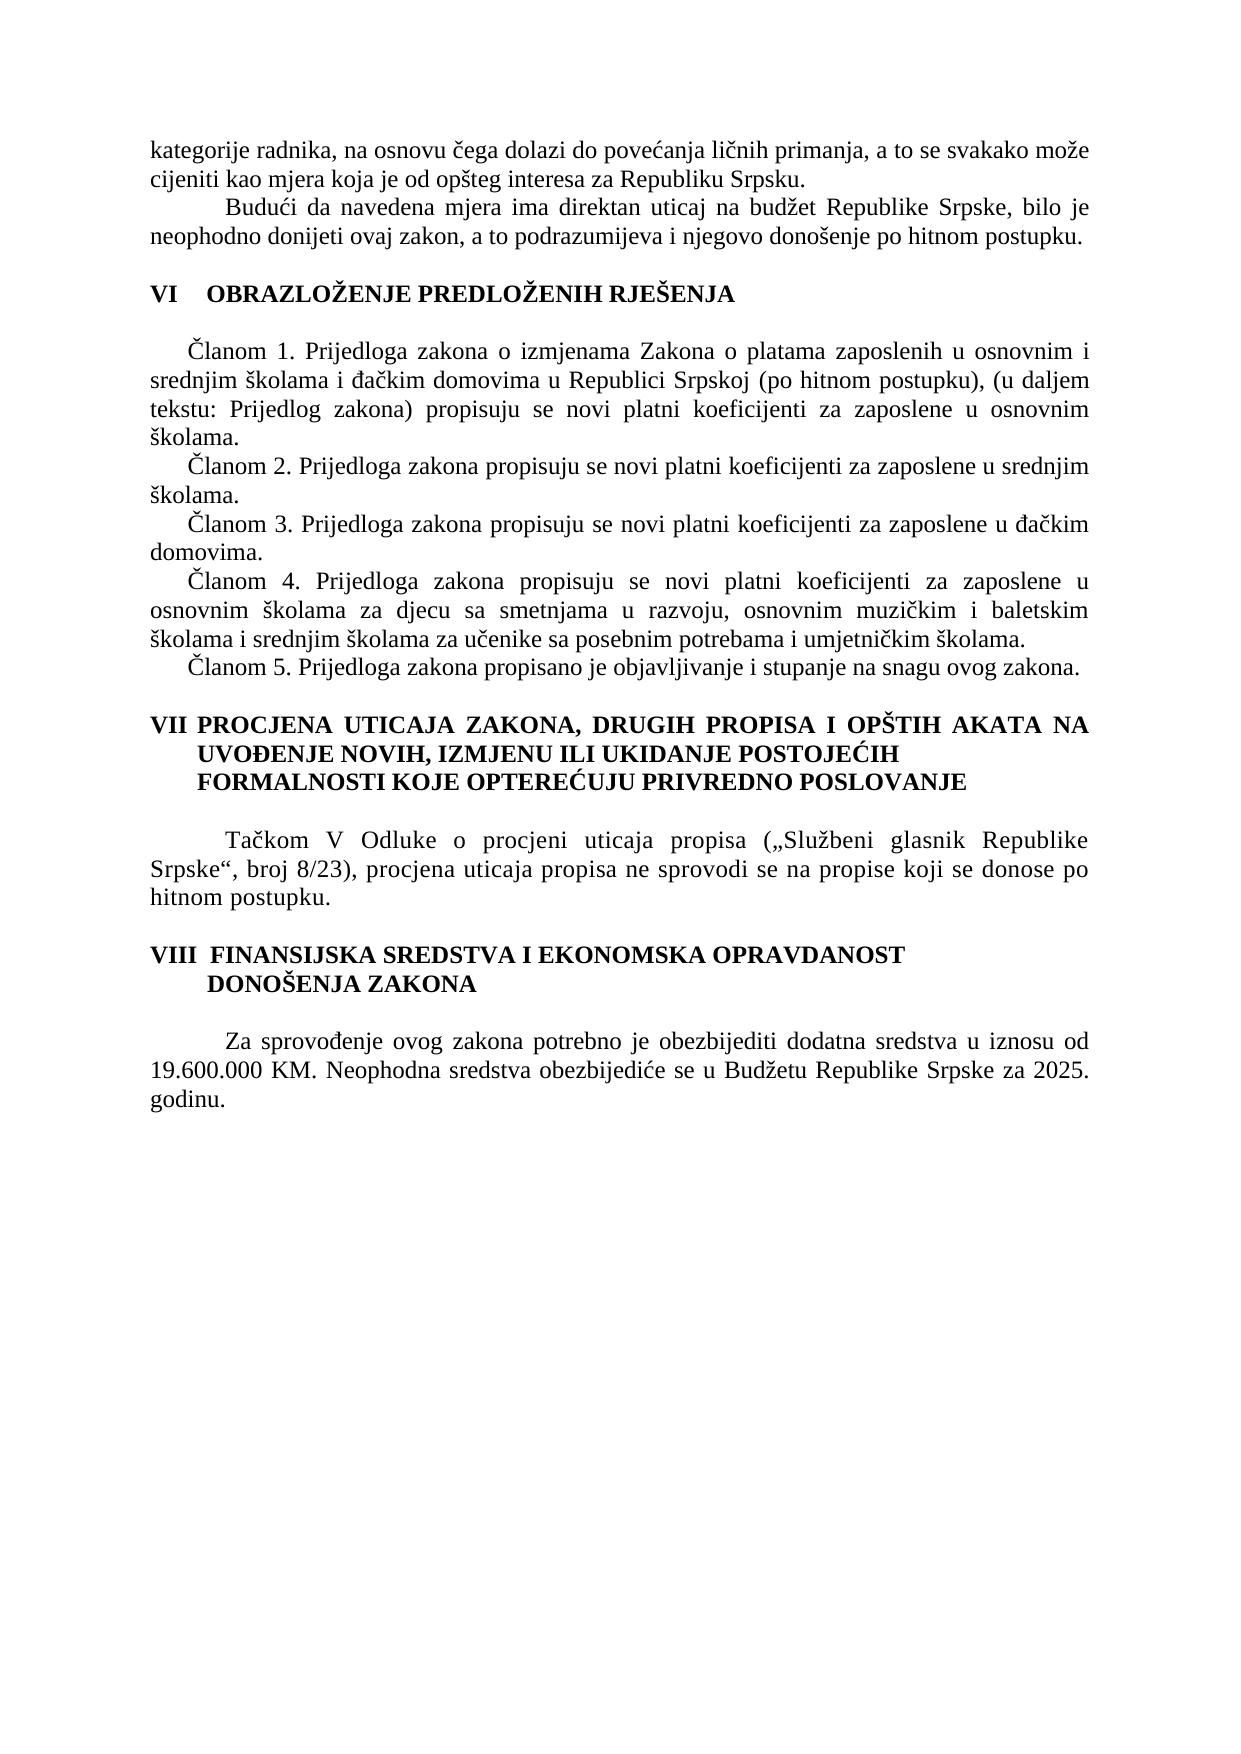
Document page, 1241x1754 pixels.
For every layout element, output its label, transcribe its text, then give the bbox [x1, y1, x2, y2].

text VIII FINANSIJSKA SREDSTVA I EKONOMSKA OPRAVDANOST [150, 940, 1090, 969]
text Članom 4. Prijedloga zakona propisuju se novi platni koeficijenti za zaposlene u osnovnim školama za djecu sa smetnjama u razvoju, osnovnim muzičkim i baletskim školama i srednjim školama za učenike sa posebnim potrebama i umjetničkim školama. [150, 566, 1090, 652]
text VII PROCJENA UTICAJA ZAKONA, DRUGIH PROPISA I OPŠTIH AKATA NA UVOĐENJE NOVIH, IZMJENU ILI UKIDANJE POSTOJEĆIH [150, 710, 1090, 767]
text Tačkom V Odluke o procjeni uticaja propisa („Službeni glasnik Republike Srpske“, broj 8/23), procjena uticaja propisa ne sprovodi se na propise koji se donose po hitnom postupku. [150, 825, 1090, 911]
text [150, 135, 1090, 192]
text Članom 3. Prijedloga zakona propisuju se novi platni koeficijenti za zaposlene u đačkim domovima. [150, 509, 1090, 566]
text Članom 1. Prijedloga zakona o izmjenama Zakona o platama zaposlenih u osnovnim i srednjim školama i đačkim domovima u Republici Srpskoj (po hitnom postupku), (u daljem tekstu: Prijedlog zakona) propisuju se novi platni koeficijenti za zaposlene u osnovnim školama. [150, 336, 1090, 451]
text Članom 5. Prijedloga zakona propisano je objavljivanje i stupanje na snagu ovog zakona. [150, 652, 1090, 681]
text Budući da navedena mjera ima direktan uticaj na budžet Republike Srpske, bilo je neophodno donijeti ovaj zakon, a to podrazumijeva i njegovo donošenje po hitnom postupku. [150, 192, 1090, 250]
text VI OBRAZLOŽENJE PREDLOŽENIH RJEŠENJA [150, 279, 1090, 307]
text Članom 2. Prijedloga zakona propisuju se novi platni koeficijenti za zaposlene u srednjim školama. [150, 451, 1090, 509]
text DONOŠENJA ZAKONA [150, 969, 1090, 997]
text FORMALNOSTI KOJE OPTEREĆUJU PRIVREDNO POSLOVANJE [150, 767, 1090, 796]
text Za sprovođenje ovog zakona potrebno je obezbijediti dodatna sredstva u iznosu od 19.600.000 KM. Neophodna sredstva obezbijediće se u Budžetu Republike Srpske za 2025. godinu. [150, 1026, 1090, 1112]
